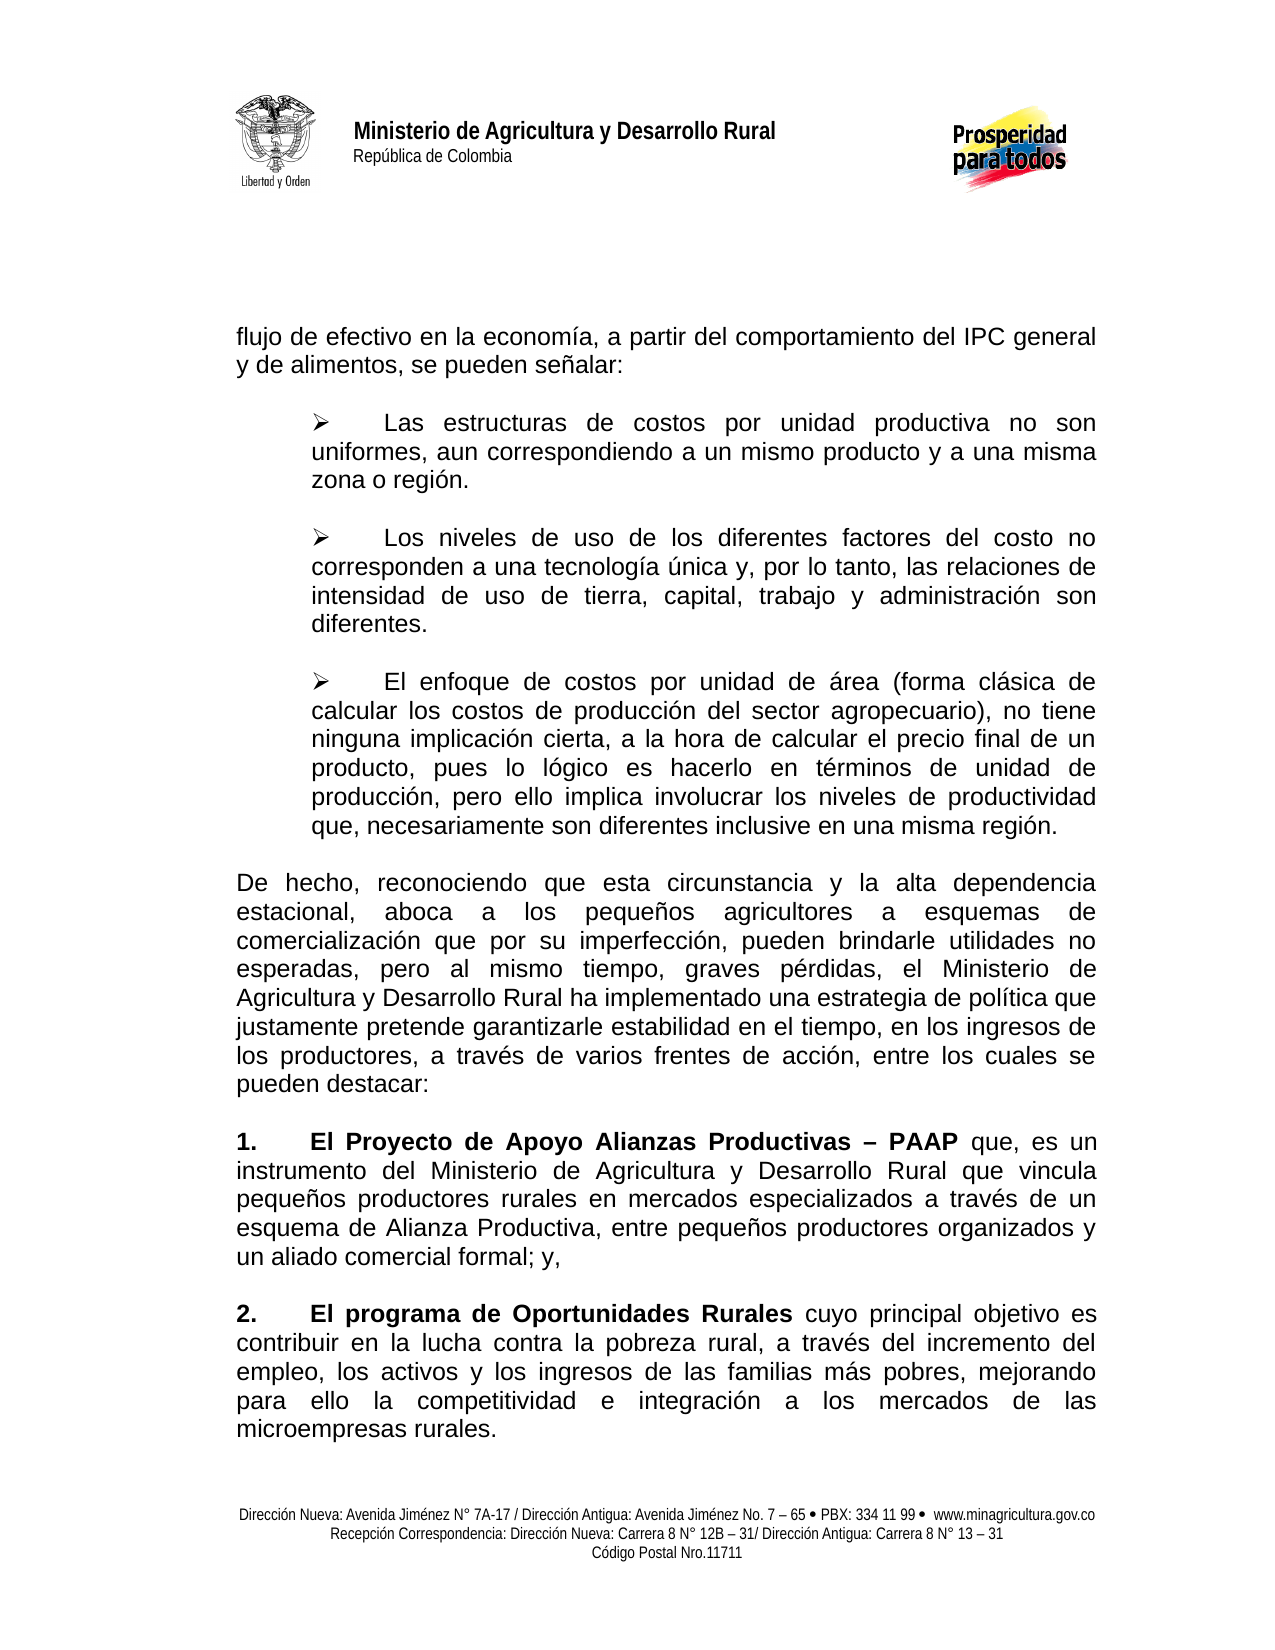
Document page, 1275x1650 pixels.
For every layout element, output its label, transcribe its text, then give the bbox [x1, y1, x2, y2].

text 2. El programa de Oportunidades Rurales cuyo principal objetivo es contribuir en la lucha contra la pobreza rural, a través del incremento del empleo, los activos y los ingresos de las familias más pobres, mejorando para ello la competitividad e integración a los mercados de las microempresas rurales. [236, 1299, 1098, 1443]
picture [936, 103, 1084, 193]
text 1. El Proyecto de Apoyo Alianzas Productivas – PAAP que, es un instrumento del Ministerio de Agricultura y Desarrollo Rural que vincula pequeños productores rurales en mercados especializados a través de un esquema de Alianza Productiva, entre pequeños productores organizados y un aliado comercial formal; y, [236, 1127, 1098, 1271]
list Los niveles de uso de los diferentes factores del costo no corresponden a una tecnología única y, por lo tanto, las relaciones de intensidad de uso de tierra, capital, trabajo y administración son diferentes. [311, 523, 1098, 638]
list El enfoque de costos por unidad de área (forma clásica de calcular los costos de producción del sector agropecuario), no tiene ninguna implicación cierta, a la hora de calcular el precio final de un producto, pues lo lógico es hacerlo en términos de unidad de producción, pero ello implica involucrar los niveles de productividad que, necesariamente son diferentes inclusive en una misma región. [311, 667, 1098, 839]
text De hecho, reconociendo que esta circunstancia y la alta dependencia estacional, aboca a los pequeños agricultores a esquemas de comercialización que por su imperfección, pueden brindarle utilidades no esperadas, pero al mismo tiempo, graves pérdidas, el Ministerio de Agricultura y Desarrollo Rural ha implementado una estrategia de política que justamente pretende garantizarle estabilidad en el tiempo, en los ingresos de los productores, a través de varios frentes de acción, entre los cuales se pueden destacar: [236, 868, 1098, 1098]
list Las estructuras de costos por unidad productiva no son uniformes, aun correspondiendo a un mismo producto y a una misma zona o región. [311, 408, 1098, 494]
